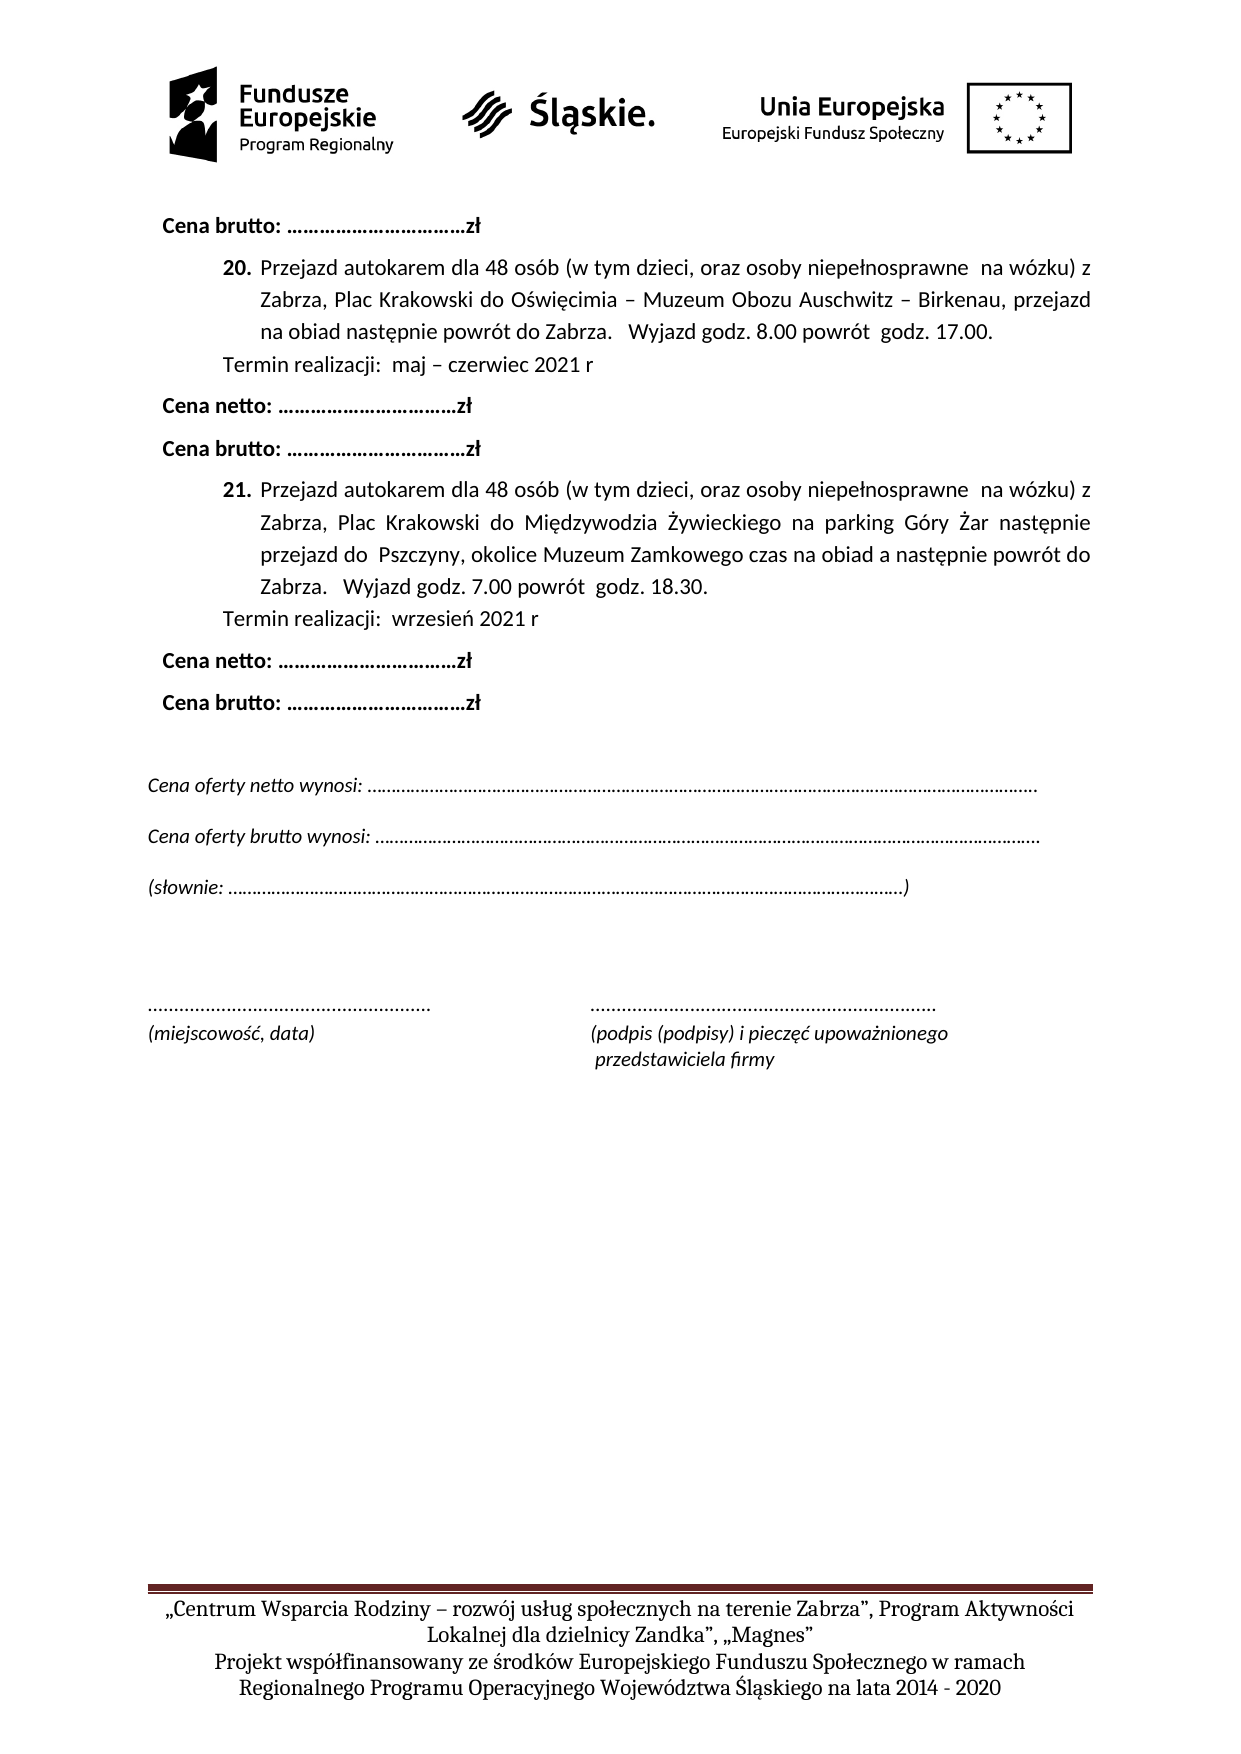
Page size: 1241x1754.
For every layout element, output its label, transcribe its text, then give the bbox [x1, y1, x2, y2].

text Cena brutto: ……………………………zł [162, 434, 1093, 462]
text (słownie: ……………………………………………………………………………………………………………………………) [148, 874, 1093, 899]
text Cena oferty netto wynosi: ………………………………………………………………………………………………………………………….. [148, 772, 1093, 798]
text przedstawiciela firmy [148, 1046, 1093, 1071]
text Termin realizacji: wrzesień 2021 r [223, 604, 1093, 632]
picture [147, 44, 1094, 184]
text Cena oferty brutto wynosi: …………………………………………………………………………………………………………………………. [148, 823, 1093, 848]
list Przejazd autokarem dla 48 osób (w tym dzieci, oraz osoby niepełnosprawne na wózku) z Zabrza, Plac Krakowski do Oświęcimia – Muzeum Obozu Auschwitz – Birkenau, przejazd na obiad następnie powrót do Zabrza. Wyjazd godz. 8.00 powrót godz. 17.00. [223, 253, 1093, 346]
text Cena brutto: ……………………………zł [162, 688, 1093, 716]
text (miejscowość, data) (podpis (podpisy) i pieczęć upoważnionego [148, 1020, 1093, 1046]
text ...................................................... .................................................................. [148, 991, 1093, 1017]
text Cena brutto: ……………………………zł [162, 211, 1093, 239]
text Termin realizacji: maj – czerwiec 2021 r [223, 350, 1093, 378]
text Cena netto: ……………………………zł [162, 646, 1093, 674]
list Przejazd autokarem dla 48 osób (w tym dzieci, oraz osoby niepełnosprawne na wózku) z Zabrza, Plac Krakowski do Międzywodzia Żywieckiego na parking Góry Żar następnie przejazd do Pszczyny, okolice Muzeum Zamkowego czas na obiad a następnie powrót do Zabrza. Wyjazd godz. 7.00 powrót godz. 18.30. [223, 476, 1093, 600]
text Cena netto: ……………………………zł [162, 392, 1093, 420]
